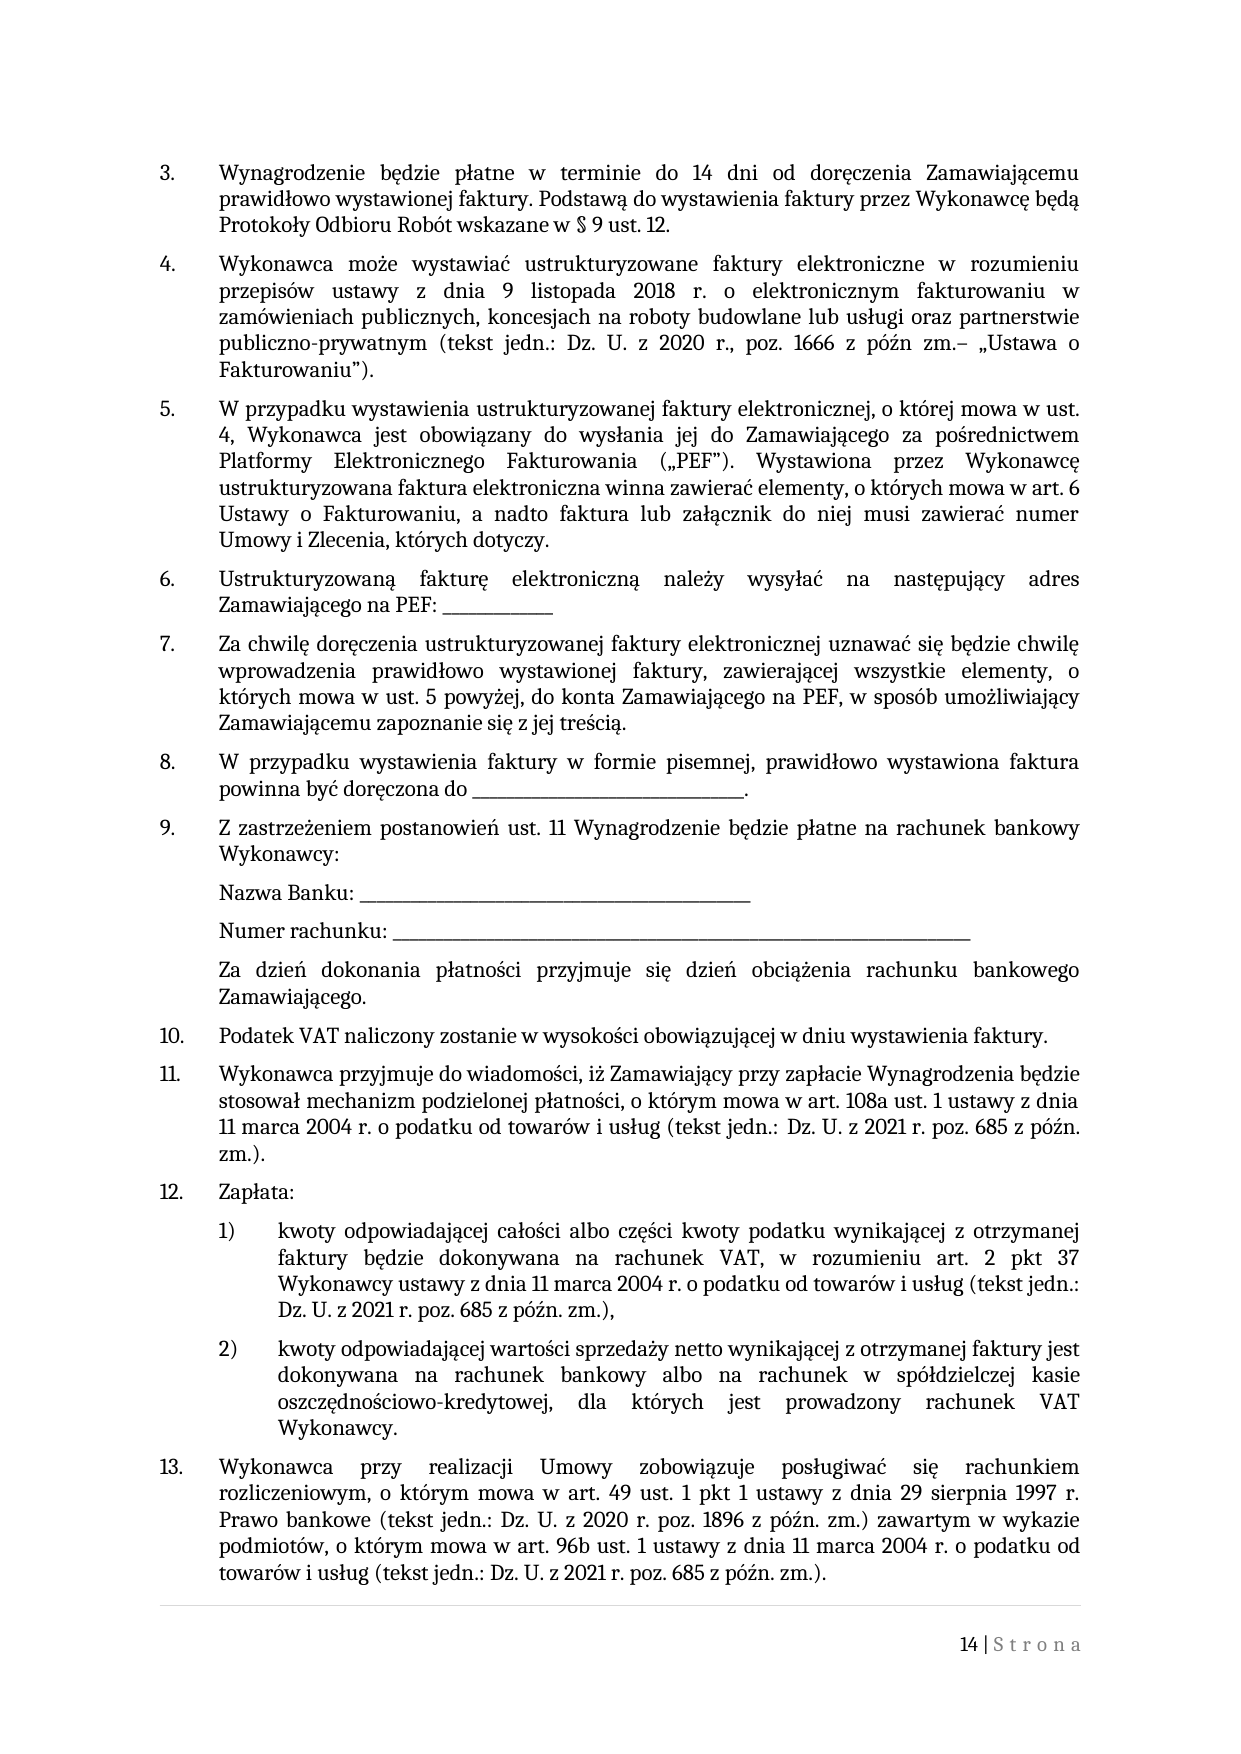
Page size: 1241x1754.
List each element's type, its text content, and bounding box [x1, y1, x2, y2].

list Wykonawca może wystawiać ustrukturyzowane faktury elektroniczne w rozumieniu przepisów ustawy z dnia 9 listopada 2018 r. o elektronicznym fakturowaniu w zamówieniach publicznych, koncesjach na roboty budowlane lub usługi oraz partnerstwie publiczno-prywatnym (tekst jedn.: Dz. U. z 2020 r., poz. 1666 z późn zm.– „Ustawa o Fakturowaniu”). [159, 251, 1081, 383]
list Ustrukturyzowaną fakturę elektroniczną należy wysyłać na następujący adres Zamawiającego na PEF: _____________ [159, 566, 1081, 619]
list Wykonawca przyjmuje do wiadomości, iż Zamawiający przy zapłacie Wynagrodzenia będzie stosował mechanizm podzielonej płatności, o którym mowa w art. 108a ust. 1 ustawy z dnia 11 marca 2004 r. o podatku od towarów i usług (tekst jedn.: Dz. U. z 2021 r. poz. 685 z późn. zm.). [159, 1061, 1081, 1167]
text Za dzień dokonania płatności przyjmuje się dzień obciążenia rachunku bankowego Zamawiającego. [218, 957, 1081, 1010]
text 1) kwoty odpowiadającej całości albo części kwoty podatku wynikającej z otrzymanej faktury będzie dokonywana na rachunek VAT, w rozumieniu art. 2 pkt 37 Wykonawcy ustawy z dnia 11 marca 2004 r. o podatku od towarów i usług (tekst jedn.: Dz. U. z 2021 r. poz. 685 z późn. zm.), [218, 1218, 1081, 1323]
text Numer rachunku: ____________________________________________________________________ [218, 918, 1081, 945]
text 2) kwoty odpowiadającej wartości sprzedaży netto wynikającej z otrzymanej faktury jest dokonywana na rachunek bankowy albo na rachunek w spółdzielczej kasie oszczędnościowo-kredytowej, dla których jest prowadzony rachunek VAT Wykonawcy. [218, 1336, 1081, 1441]
list Za chwilę doręczenia ustrukturyzowanej faktury elektronicznej uznawać się będzie chwilę wprowadzenia prawidłowo wystawionej faktury, zawierającej wszystkie elementy, o których mowa w ust. 5 powyżej, do konta Zamawiającego na PEF, w sposób umożliwiający Zamawiającemu zapoznanie się z jej treścią. [159, 631, 1081, 737]
list Podatek VAT naliczony zostanie w wysokości obowiązującej w dniu wystawienia faktury. [159, 1022, 1081, 1049]
list Z zastrzeżeniem postanowień ust. 11 Wynagrodzenie będzie płatne na rachunek bankowy Wykonawcy: [159, 814, 1081, 867]
text Nazwa Banku: ______________________________________________ [218, 879, 1081, 906]
list Wynagrodzenie będzie płatne w terminie do 14 dni od doręczenia Zamawiającemu prawidłowo wystawionej faktury. Podstawą do wystawienia faktury przez Wykonawcę będą Protokoły Odbioru Robót wskazane w § 9 ust. 12. [159, 159, 1081, 238]
list Wykonawca przy realizacji Umowy zobowiązuje posługiwać się rachunkiem rozliczeniowym, o którym mowa w art. 49 ust. 1 pkt 1 ustawy z dnia 29 sierpnia 1997 r. Prawo bankowe (tekst jedn.: Dz. U. z 2020 r. poz. 1896 z późn. zm.) zawartym w wykazie podmiotów, o którym mowa w art. 96b ust. 1 ustawy z dnia 11 marca 2004 r. o podatku od towarów i usług (tekst jedn.: Dz. U. z 2021 r. poz. 685 z późn. zm.). [159, 1454, 1081, 1586]
list W przypadku wystawienia faktury w formie pisemnej, prawidłowo wystawiona faktura powinna być doręczona do ________________________________. [159, 749, 1081, 802]
list W przypadku wystawienia ustrukturyzowanej faktury elektronicznej, o której mowa w ust. 4, Wykonawca jest obowiązany do wysłania jej do Zamawiającego za pośrednictwem Platformy Elektronicznego Fakturowania („PEF”). Wystawiona przez Wykonawcę ustrukturyzowana faktura elektroniczna winna zawierać elementy, o których mowa w art. 6 Ustawy o Fakturowaniu, a nadto faktura lub załącznik do niej musi zawierać numer Umowy i Zlecenia, których dotyczy. [159, 395, 1081, 553]
list Zapłata: [159, 1179, 1081, 1206]
